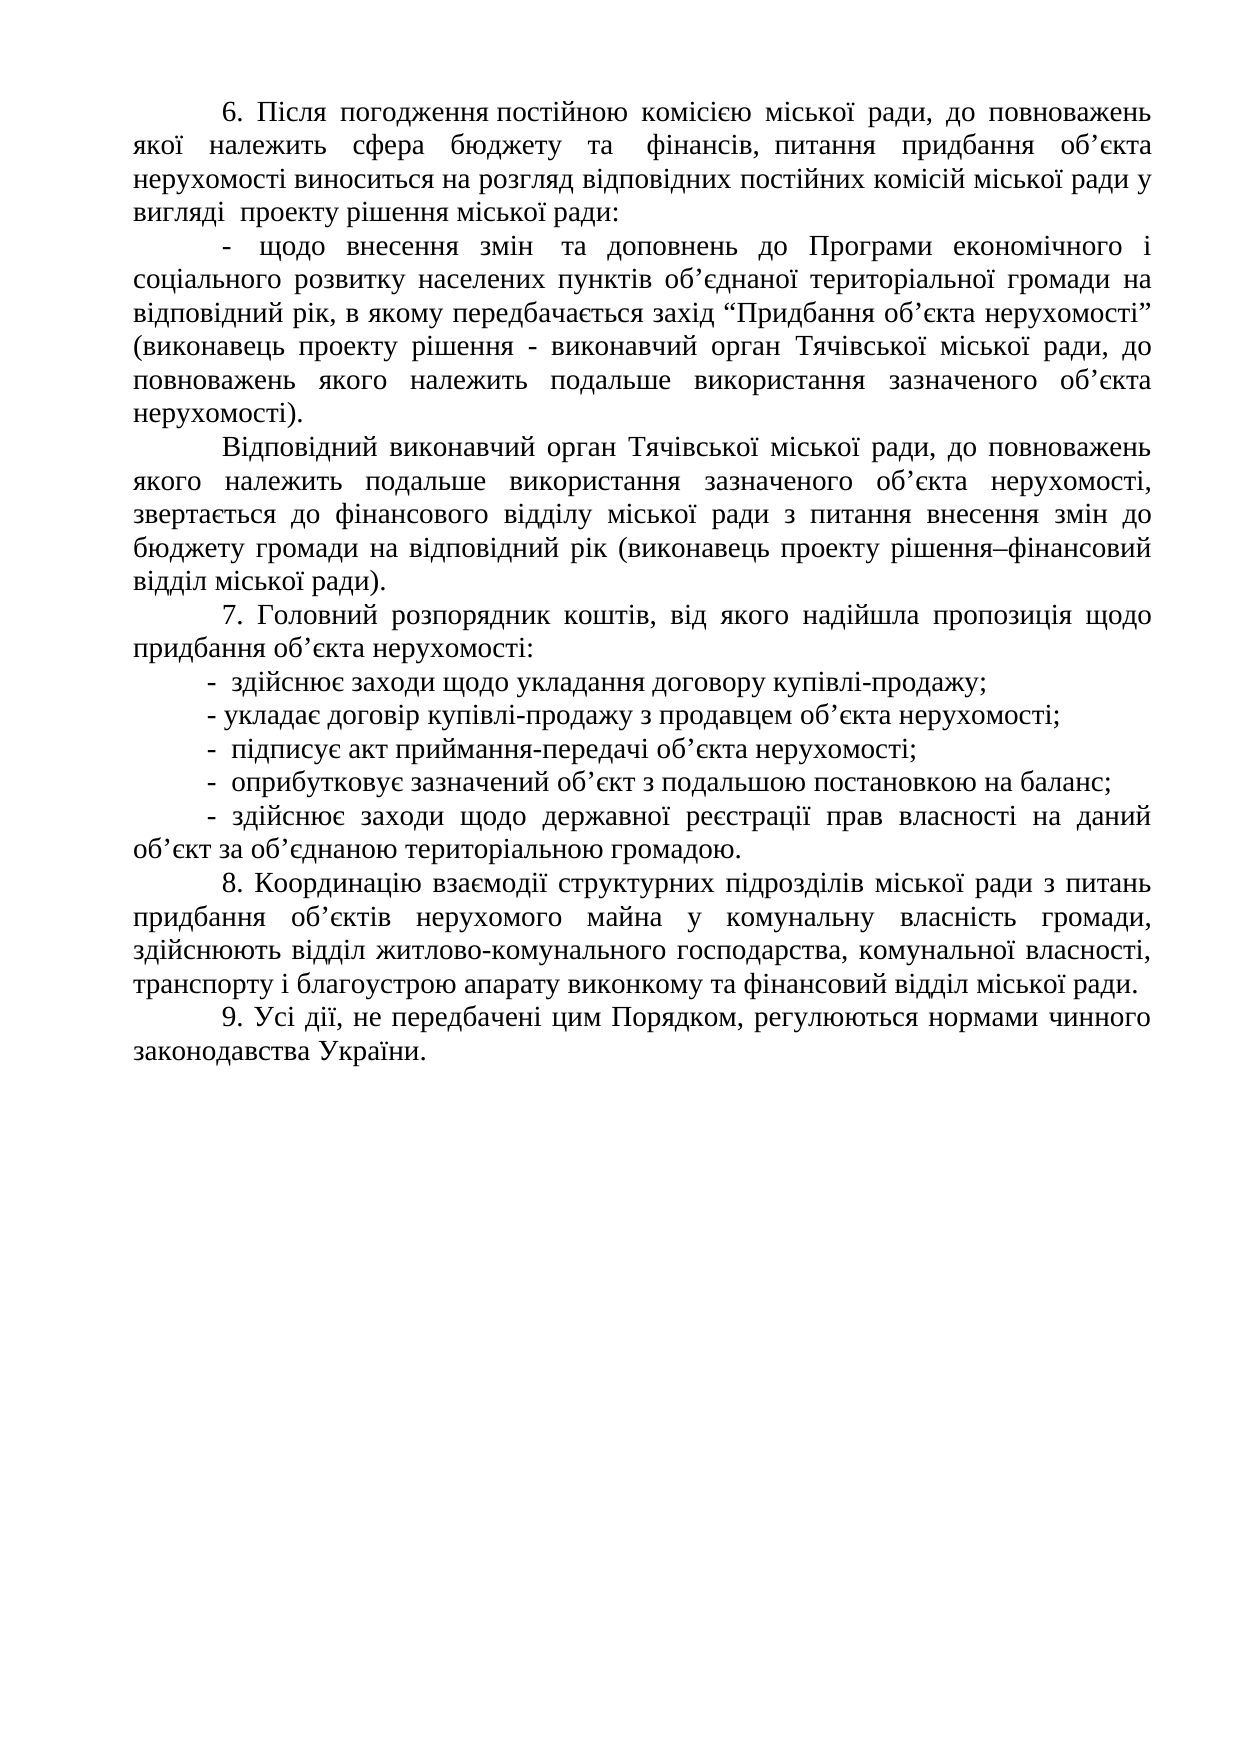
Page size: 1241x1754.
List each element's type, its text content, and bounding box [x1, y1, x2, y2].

text - здійснює заходи щодо державної реєстрації прав власності на даний об’єкт за об’єднаною територіальною громадою. [133, 798, 1152, 865]
text 7. Головний розпорядник коштів, від якого надійшла пропозиція щодо придбання об’єкта нерухомості: [133, 597, 1152, 664]
text - укладає договір купівлі-продажу з продавцем об’єкта нерухомості; [133, 697, 1152, 731]
text 6. Після погодження постійною комісією міської ради, до повноважень якої належить сфера бюджету та фінансів, питання придбання об’єкта нерухомості виноситься на розгляд відповідних постійних комісій міської ради у вигляді проекту рішення міської ради: [133, 94, 1152, 228]
text - підписує акт приймання-передачі об’єкта нерухомості; [133, 731, 1152, 764]
text - здійснює заходи щодо укладання договору купівлі-продажу; [133, 664, 1152, 697]
text - щодо внесення змін та доповнень до Програми економічного і соціального розвитку населених пунктів об’єднаної територіальної громади на відповідний рік, в якому передбачається захід “Придбання об’єкта нерухомості” (виконавець проекту рішення - виконавчий орган Тячівської міської ради, до повноважень якого належить подальше використання зазначеного об’єкта нерухомості). [133, 228, 1152, 429]
text 8. Координацію взаємодії структурних підрозділів міської ради з питань придбання об’єктів нерухомого майна у комунальну власність громади, здійснюють відділ житлово-комунального господарства, комунальної власності, транспорту і благоустрою апарату виконкому та фінансовий відділ міської ради. [133, 865, 1152, 999]
text - оприбутковує зазначений об’єкт з подальшою постановкою на баланс; [133, 764, 1152, 798]
text Відповідний виконавчий орган Тячівської міської ради, до повноважень якого належить подальше використання зазначеного об’єкта нерухомості, звертається до фінансового відділу міської ради з питання внесення змін до бюджету громади на відповідний рік (виконавець проекту рішення–фінансовий відділ міської ради). [133, 429, 1152, 597]
text 9. Усі дії, не передбачені цим Порядком, регулюються нормами чинного законодавства України. [133, 999, 1152, 1066]
